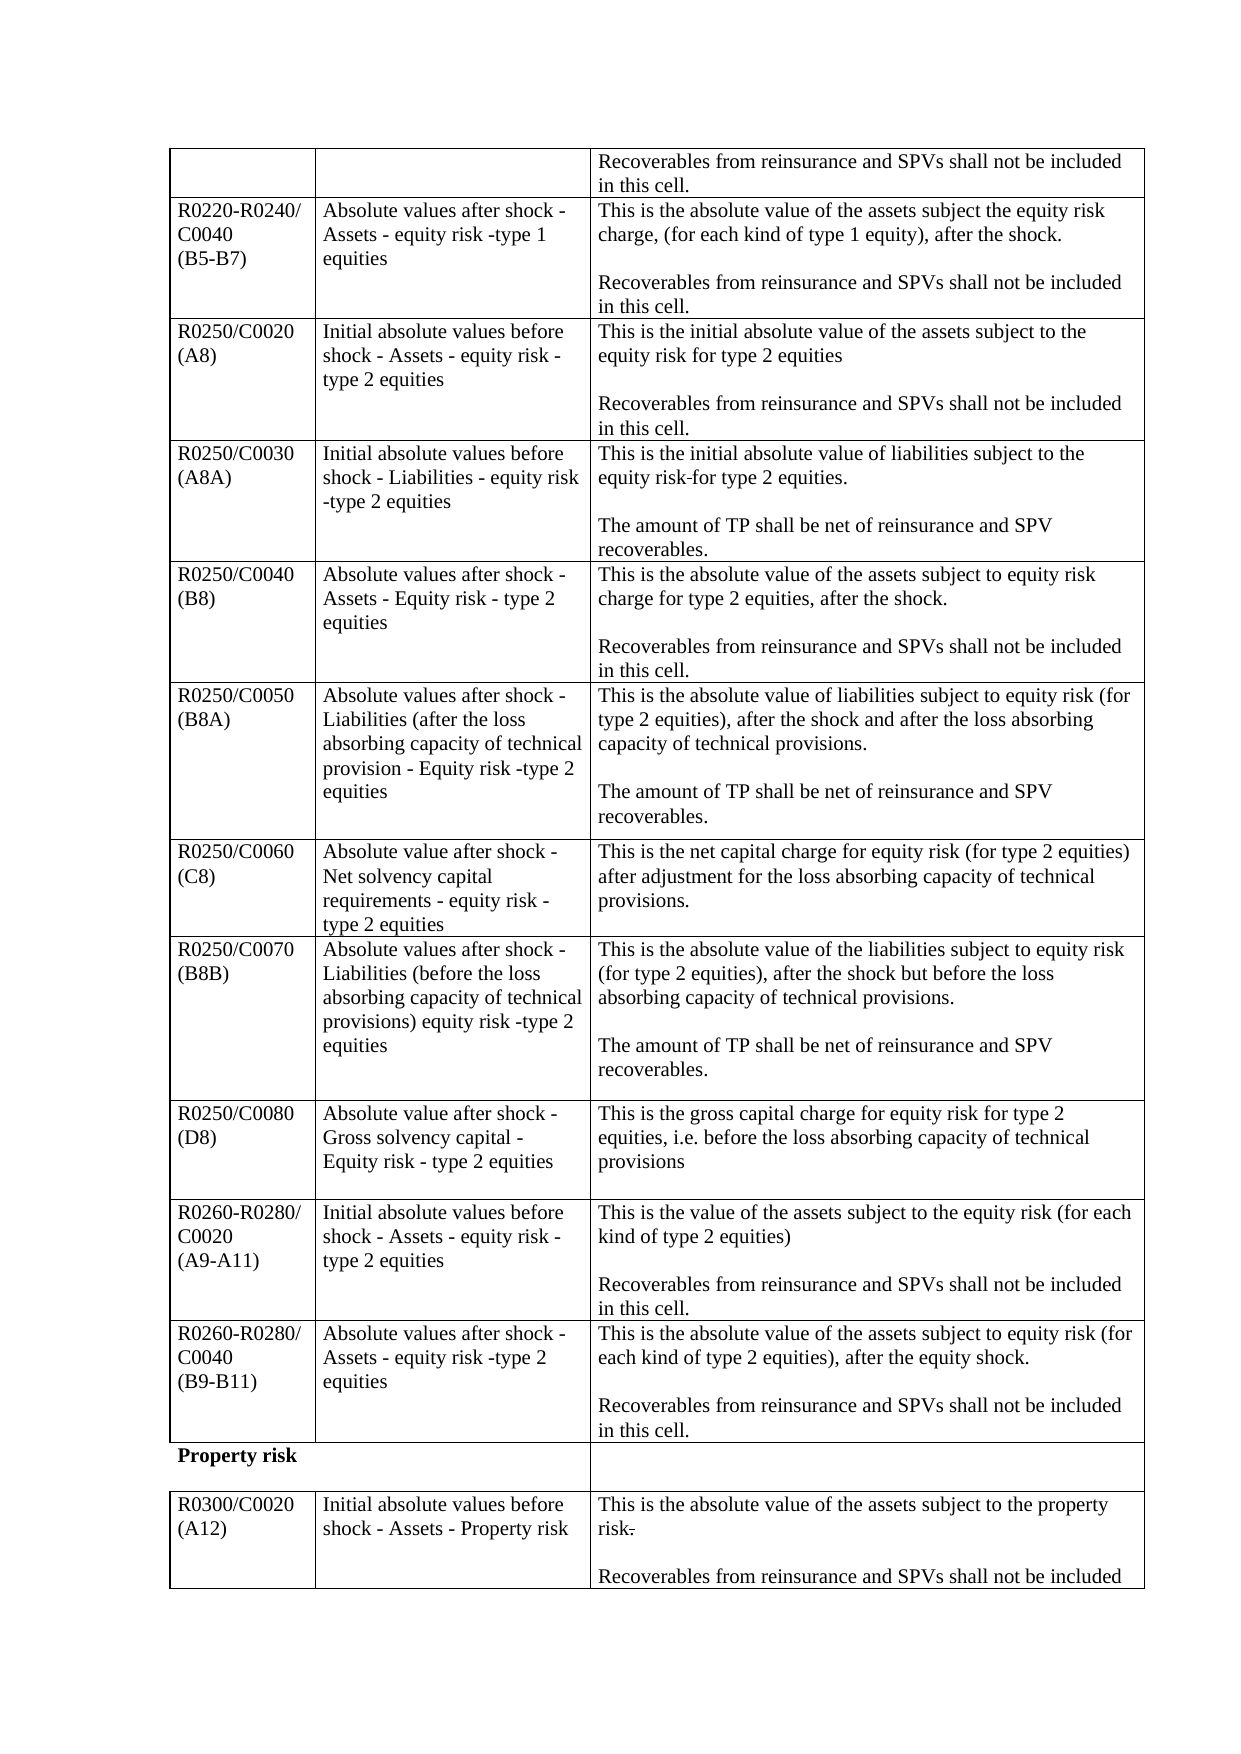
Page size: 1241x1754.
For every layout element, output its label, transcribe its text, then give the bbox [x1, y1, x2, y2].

table_cell This is the net capital charge for equity risk (for type 2 equities) after adjustment for the loss absorbing capacity of technical provisions. [591, 840, 1144, 936]
table_cell This is the initial absolute value of the assets subject to the equity risk for type 2 equities Recoverables from reinsurance and SPVs shall not be included in this cell. [591, 319, 1144, 439]
table_cell R0250/C0060 (C8) [171, 840, 315, 936]
table_cell This is the initial absolute value of liabilities subject to the equity risk for type 2 equities. The amount of TP shall be net of reinsurance and SPV recoverables. [591, 441, 1144, 561]
table_cell R0250/C0040 (B8) [171, 562, 315, 682]
table_cell R0250/C0080 (D8) [171, 1101, 315, 1199]
table_cell R0300/C0020 (A12) [171, 1492, 315, 1588]
table_cell Initial absolute values before shock - Assets - equity risk -type 2 equities [316, 1200, 590, 1320]
table_cell This is the absolute value of the assets subject the equity risk charge, (for each kind of type 1 equity), after the shock. Recoverables from reinsurance and SPVs shall not be included in this cell. [591, 198, 1144, 318]
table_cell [316, 149, 590, 197]
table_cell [591, 149, 1144, 197]
table_cell R0250/C0020 (A8) [171, 319, 315, 439]
table_cell Absolute values after shock - Assets - Equity risk - type 2 equities [316, 562, 590, 682]
table_cell R0250/C0030 (A8A) [171, 441, 315, 561]
table_cell Initial absolute values before shock - Liabilities - equity risk -type 2 equities [316, 441, 590, 561]
table_cell This is the absolute value of the assets subject to equity risk (for each kind of type 2 equities), after the equity shock. Recoverables from reinsurance and SPVs shall not be included in this cell. [591, 1321, 1144, 1442]
table_cell Initial absolute values before shock - Assets - equity risk -type 2 equities [316, 319, 590, 439]
table_cell Absolute values after shock - Liabilities (before the loss absorbing capacity of technical provisions) equity risk -type 2 equities [316, 937, 590, 1100]
table_cell Absolute values after shock - Assets - equity risk -type 2 equities [316, 1321, 590, 1442]
table_cell R0220-R0240/ C0040 (B5-B7) [171, 198, 315, 318]
table_cell R0250/C0050 (B8A) [171, 683, 315, 838]
table_cell [591, 1443, 1144, 1491]
table_cell This is the gross capital charge for equity risk for type 2 equities, i.e. before the loss absorbing capacity of technical provisions [591, 1101, 1144, 1199]
table_cell R0260-R0280/ C0020 (A9-A11) [171, 1200, 315, 1320]
table_cell R0250/C0070 (B8B) [171, 937, 315, 1100]
table_cell Absolute values after shock - Liabilities (after the loss absorbing capacity of technical provision - Equity risk -type 2 equities [316, 683, 590, 838]
table_cell This is the value of the assets subject to the equity risk (for each kind of type 2 equities) Recoverables from reinsurance and SPVs shall not be included in this cell. [591, 1200, 1144, 1320]
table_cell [171, 149, 315, 197]
table_cell This is the absolute value of the liabilities subject to equity risk (for type 2 equities), after the shock but before the loss absorbing capacity of technical provisions. The amount of TP shall be net of reinsurance and SPV recoverables. [591, 937, 1144, 1100]
table_cell This is the absolute value of liabilities subject to equity risk (for type 2 equities), after the shock and after the loss absorbing capacity of technical provisions. The amount of TP shall be net of reinsurance and SPV recoverables. [591, 683, 1144, 838]
table_cell Absolute value after shock - Gross solvency capital - Equity risk - type 2 equities [316, 1101, 590, 1199]
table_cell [316, 1492, 590, 1588]
table_cell This is the absolute value of the assets subject to equity risk charge for type 2 equities, after the shock. Recoverables from reinsurance and SPVs shall not be included in this cell. [591, 562, 1144, 682]
table_cell Absolute value after shock - Net solvency capital requirements - equity risk -type 2 equities [316, 840, 590, 936]
table_cell Absolute values after shock - Assets - equity risk -type 1 equities [316, 198, 590, 318]
table_cell R0260-R0280/ C0040 (B9-B11) [171, 1321, 315, 1442]
table_cell Property risk [170, 1443, 590, 1491]
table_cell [591, 1492, 1144, 1588]
